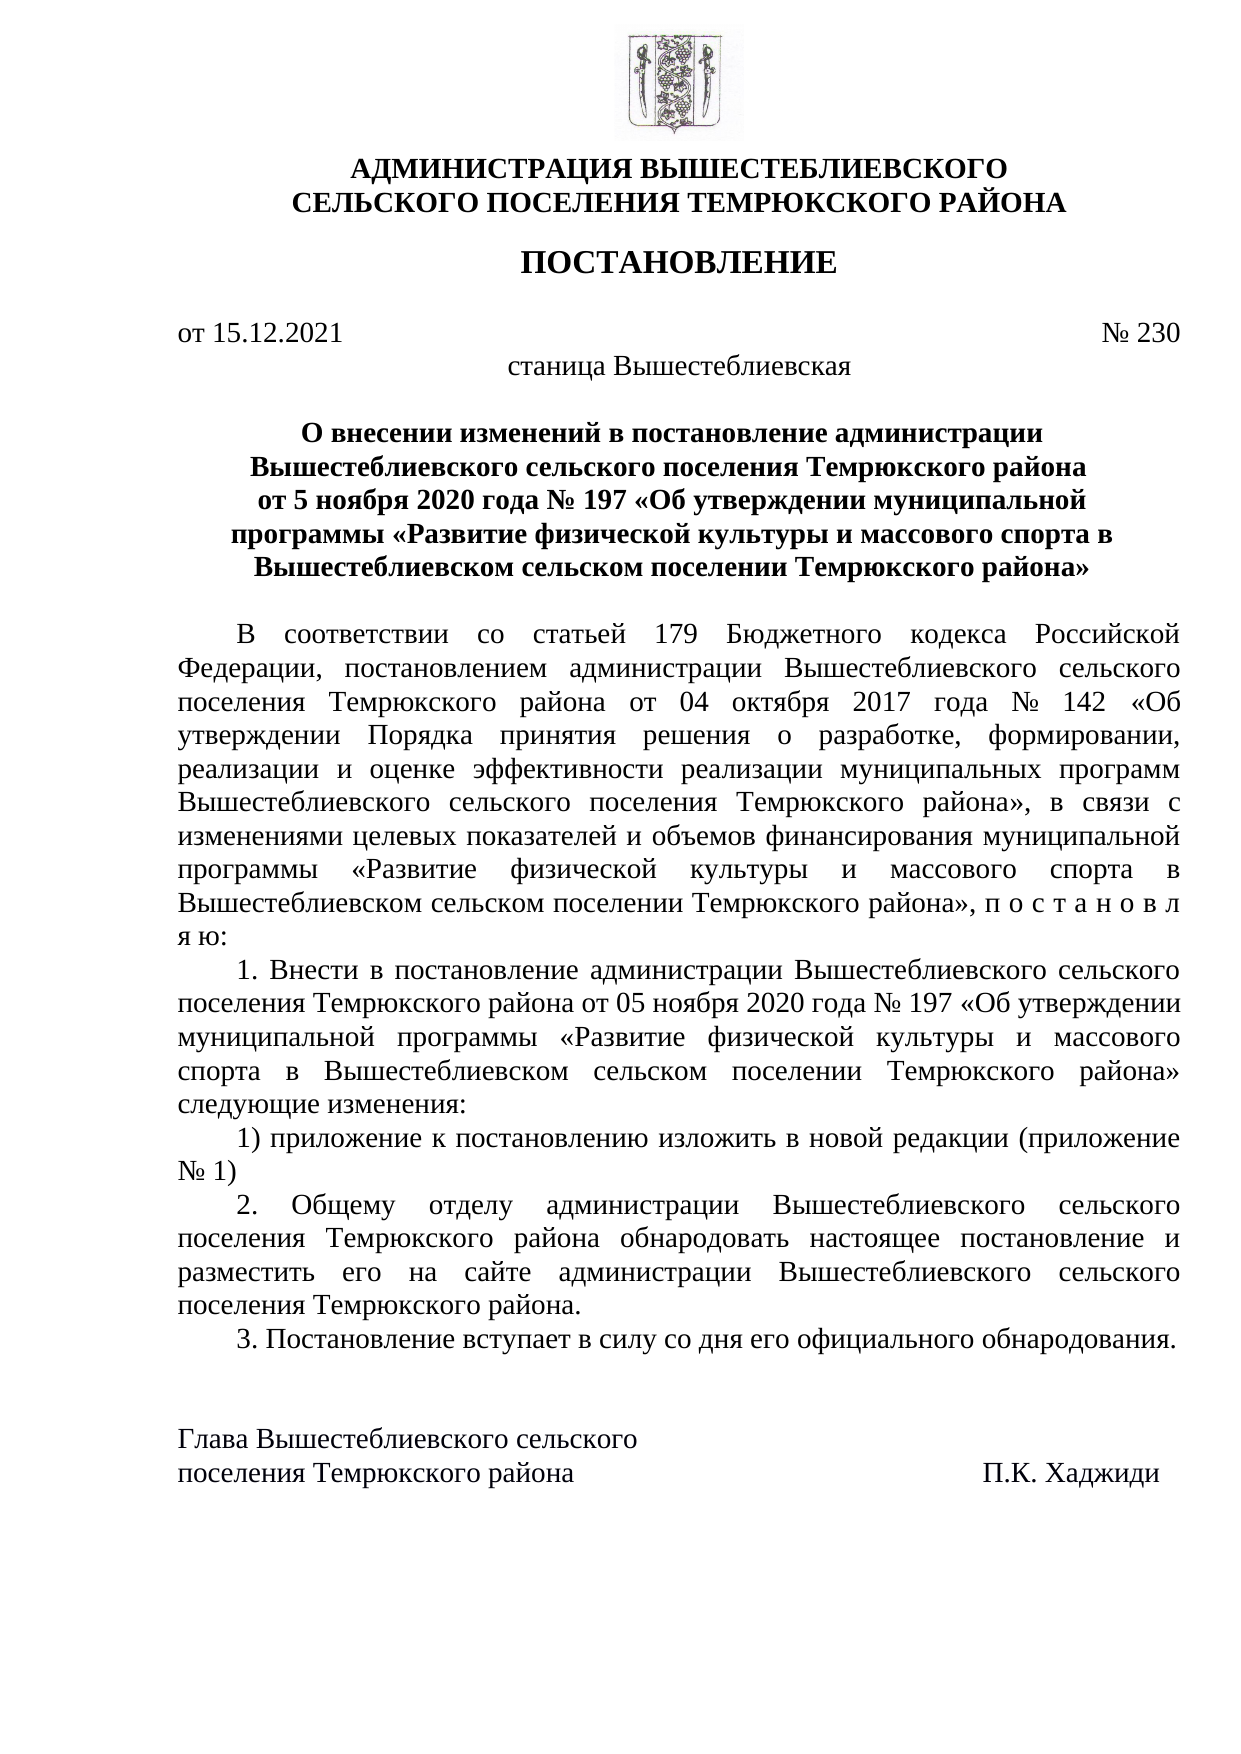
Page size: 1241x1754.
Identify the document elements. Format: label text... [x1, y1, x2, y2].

text АДМИНИСТРАЦИЯ ВЫШЕСТЕБЛИЕВСКОГО [177, 152, 1181, 185]
text 1. Внести в постановление администрации Вышестеблиевского сельского поселения Темрюкского района от 05 ноября 2020 года № 197 «Об утверждении муниципальной программы «Развитие физической культуры и массового спорта в Вышестеблиевском сельском поселении Темрюкского района» следующие изменения: [177, 952, 1181, 1120]
text 2. Общему отделу администрации Вышестеблиевского сельского поселения Темрюкского района обнародовать настоящее постановление и разместить его на сайте администрации Вышестеблиевского сельского поселения Темрюкского района. [177, 1187, 1181, 1321]
text станица Вышестеблиевская [177, 348, 1181, 382]
text В соответствии со статьей 179 Бюджетного кодекса Российской Федерации, постановлением администрации Вышестеблиевского сельского поселения Темрюкского района от 04 октября 2017 года № 142 «Об утверждении Порядка принятия решения о разработке, формировании, реализации и оценке эффективности реализации муниципальных программ Вышестеблиевского сельского поселения Темрюкского района», в связи с изменениями целевых показателей и объемов финансирования муниципальной программы «Развитие физической культуры и массового спорта в Вышестеблиевском сельском поселении Темрюкского района», п о с т а н о в л я ю: [177, 617, 1181, 952]
text 3. Постановление вступает в силу со дня его официального обнародования. [177, 1321, 1181, 1354]
text поселения Темрюкского района П.К. Хаджиди [177, 1455, 1181, 1489]
text О внесении изменений в постановление администрации Вышестеблиевского сельского поселения Темрюкского района от 5 ноября 2020 года № 197 «Об утверждении муниципальной программы «Развитие физической культуры и массового спорта в Вышестеблиевском сельском поселении Темрюкского района» [177, 415, 1167, 583]
text СЕЛЬСКОГО ПОСЕЛЕНИЯ ТЕМРЮКСКОГО РАЙОНА [177, 185, 1181, 219]
picture [614, 24, 744, 141]
text 1) приложение к постановлению изложить в новой редакции (приложение № 1) [177, 1120, 1181, 1187]
text Глава Вышестеблиевского сельского [177, 1422, 1181, 1455]
text ПОСТАНОВЛЕНИЕ [177, 243, 1181, 281]
text от 15.12.2021 № 230 [177, 315, 1181, 348]
